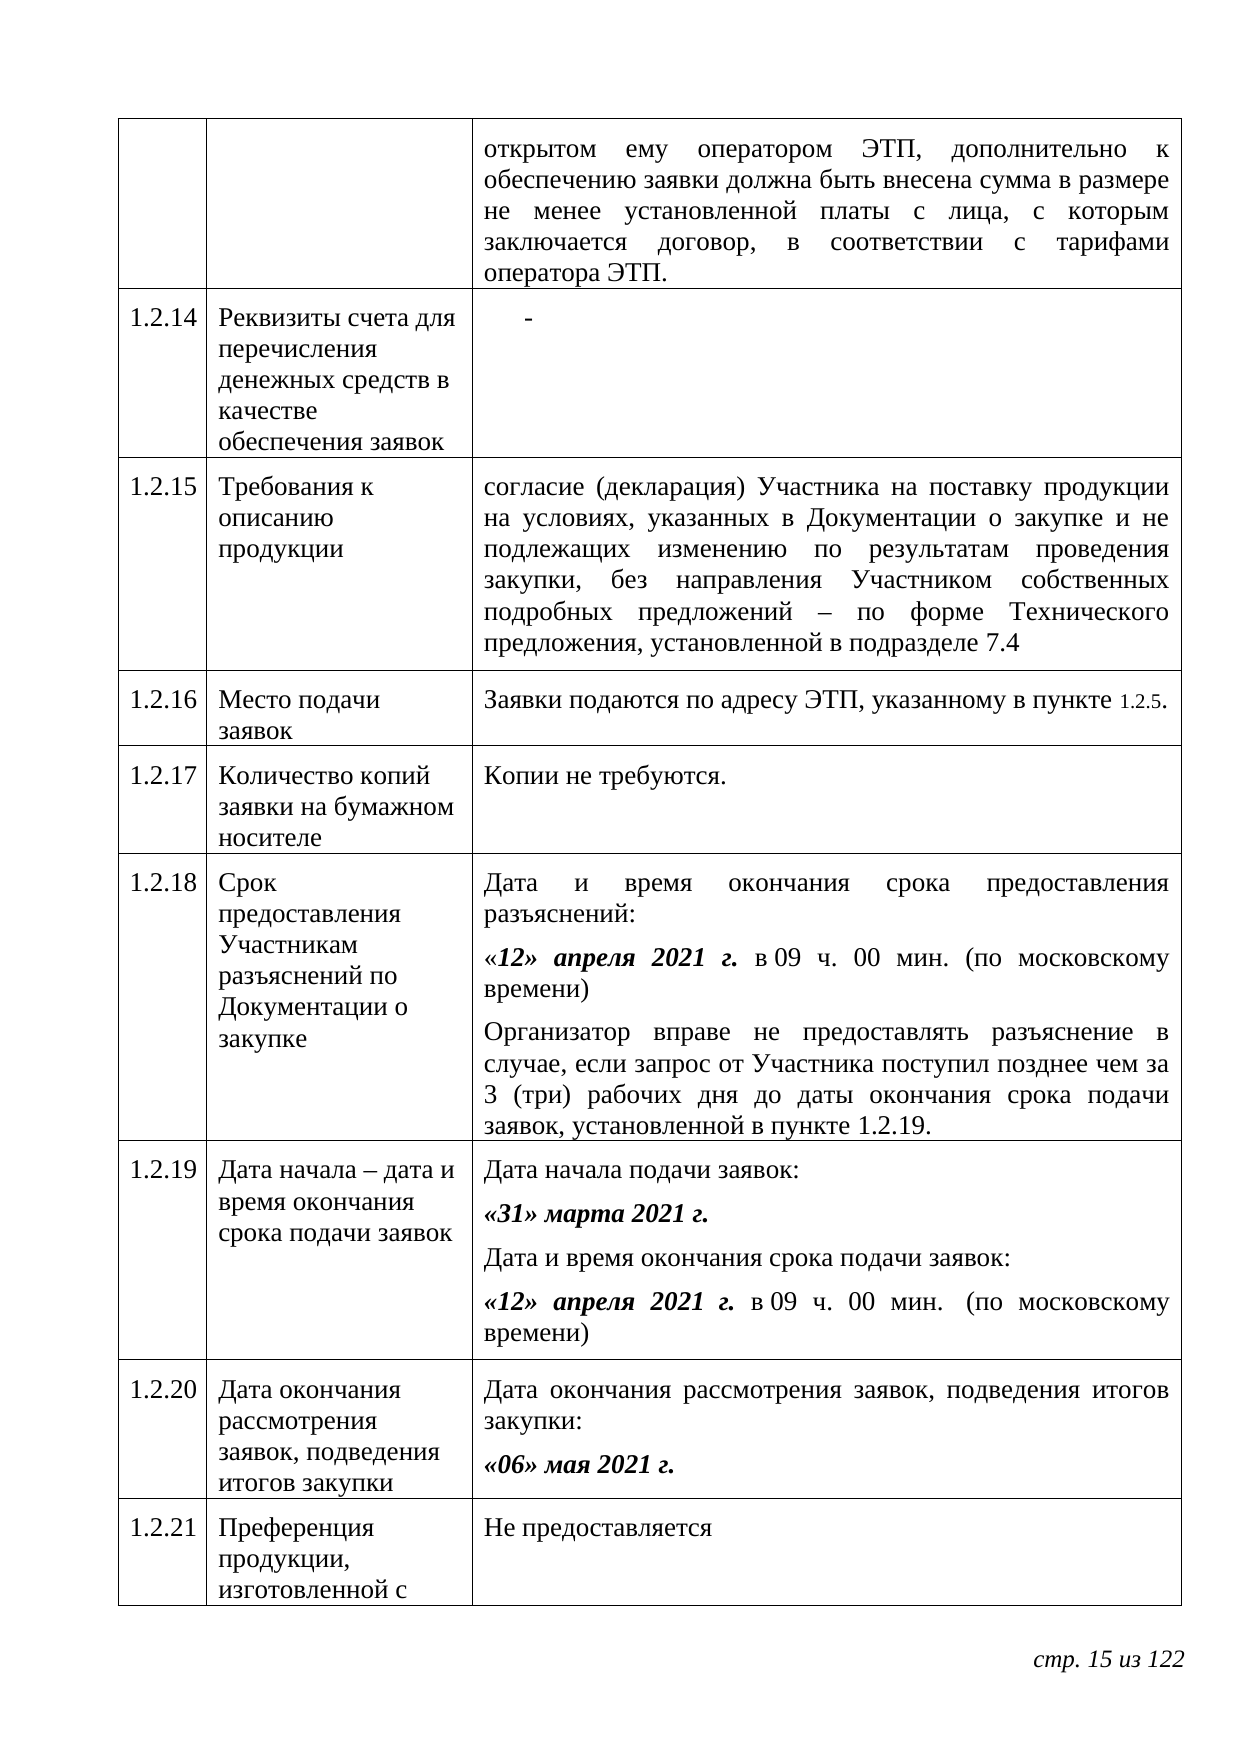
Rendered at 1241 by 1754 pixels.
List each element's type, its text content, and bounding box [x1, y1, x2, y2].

table_cell Место подачи заявок [207, 671, 472, 745]
table_cell [119, 458, 206, 669]
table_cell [207, 119, 472, 287]
table_cell Дата окончания рассмотрения заявок, подведения итогов закупки: «06» мая 2021 г. [473, 1360, 1181, 1497]
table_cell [207, 1499, 472, 1604]
table_cell Дата окончания рассмотрения заявок, подведения итогов закупки [207, 1360, 472, 1497]
table_cell Дата и время окончания срока предоставления разъяснений: «12» апреля 2021 г. в 09 ч. 00 мин. (по московскому времени) Организатор вправе не предоставлять разъяснение в случае, если запрос от Участника поступил позднее чем за 3 (три) рабочих дня до даты окончания срока подачи заявок, установленной в пункте 1.2.19. [473, 854, 1181, 1140]
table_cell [473, 119, 1181, 287]
table_cell [119, 289, 206, 457]
table_cell Реквизиты счета для перечисления денежных средств в качестве обеспечения заявок [207, 289, 472, 457]
table_cell Количество копий заявки на бумажном носителе [207, 746, 472, 852]
table_cell согласие (декларация) Участника на поставку продукции на условиях, указанных в Документации о закупке и не подлежащих изменению по результатам проведения закупки, без направления Участником собственных подробных предложений – по форме Технического предложения, установленной в подразделе 7.4 [473, 458, 1181, 669]
table_cell [119, 854, 206, 1140]
table_cell [119, 671, 206, 745]
table_cell [119, 1141, 206, 1359]
table_cell [119, 746, 206, 852]
table_cell Требования к описанию продукции [207, 458, 472, 669]
table_cell Копии не требуются. [473, 746, 1181, 852]
table_cell [119, 119, 206, 287]
table_cell Срок предоставления Участникам разъяснений по Документации о закупке [207, 854, 472, 1140]
table_cell Не предоставляется [473, 1499, 1181, 1604]
table_cell [119, 1360, 206, 1497]
table_cell - [473, 289, 1181, 457]
table_cell Дата начала подачи заявок: «31» марта 2021 г. Дата и время окончания срока подачи заявок: «12» апреля 2021 г. в 09 ч. 00 мин. (по московскому времени) [473, 1141, 1181, 1359]
table_cell [119, 1499, 206, 1604]
table_cell Дата начала – дата и время окончания срока подачи заявок [207, 1141, 472, 1359]
table_cell Заявки подаются по адресу ЭТП, указанному в пункте 1.2.5. [473, 671, 1181, 745]
